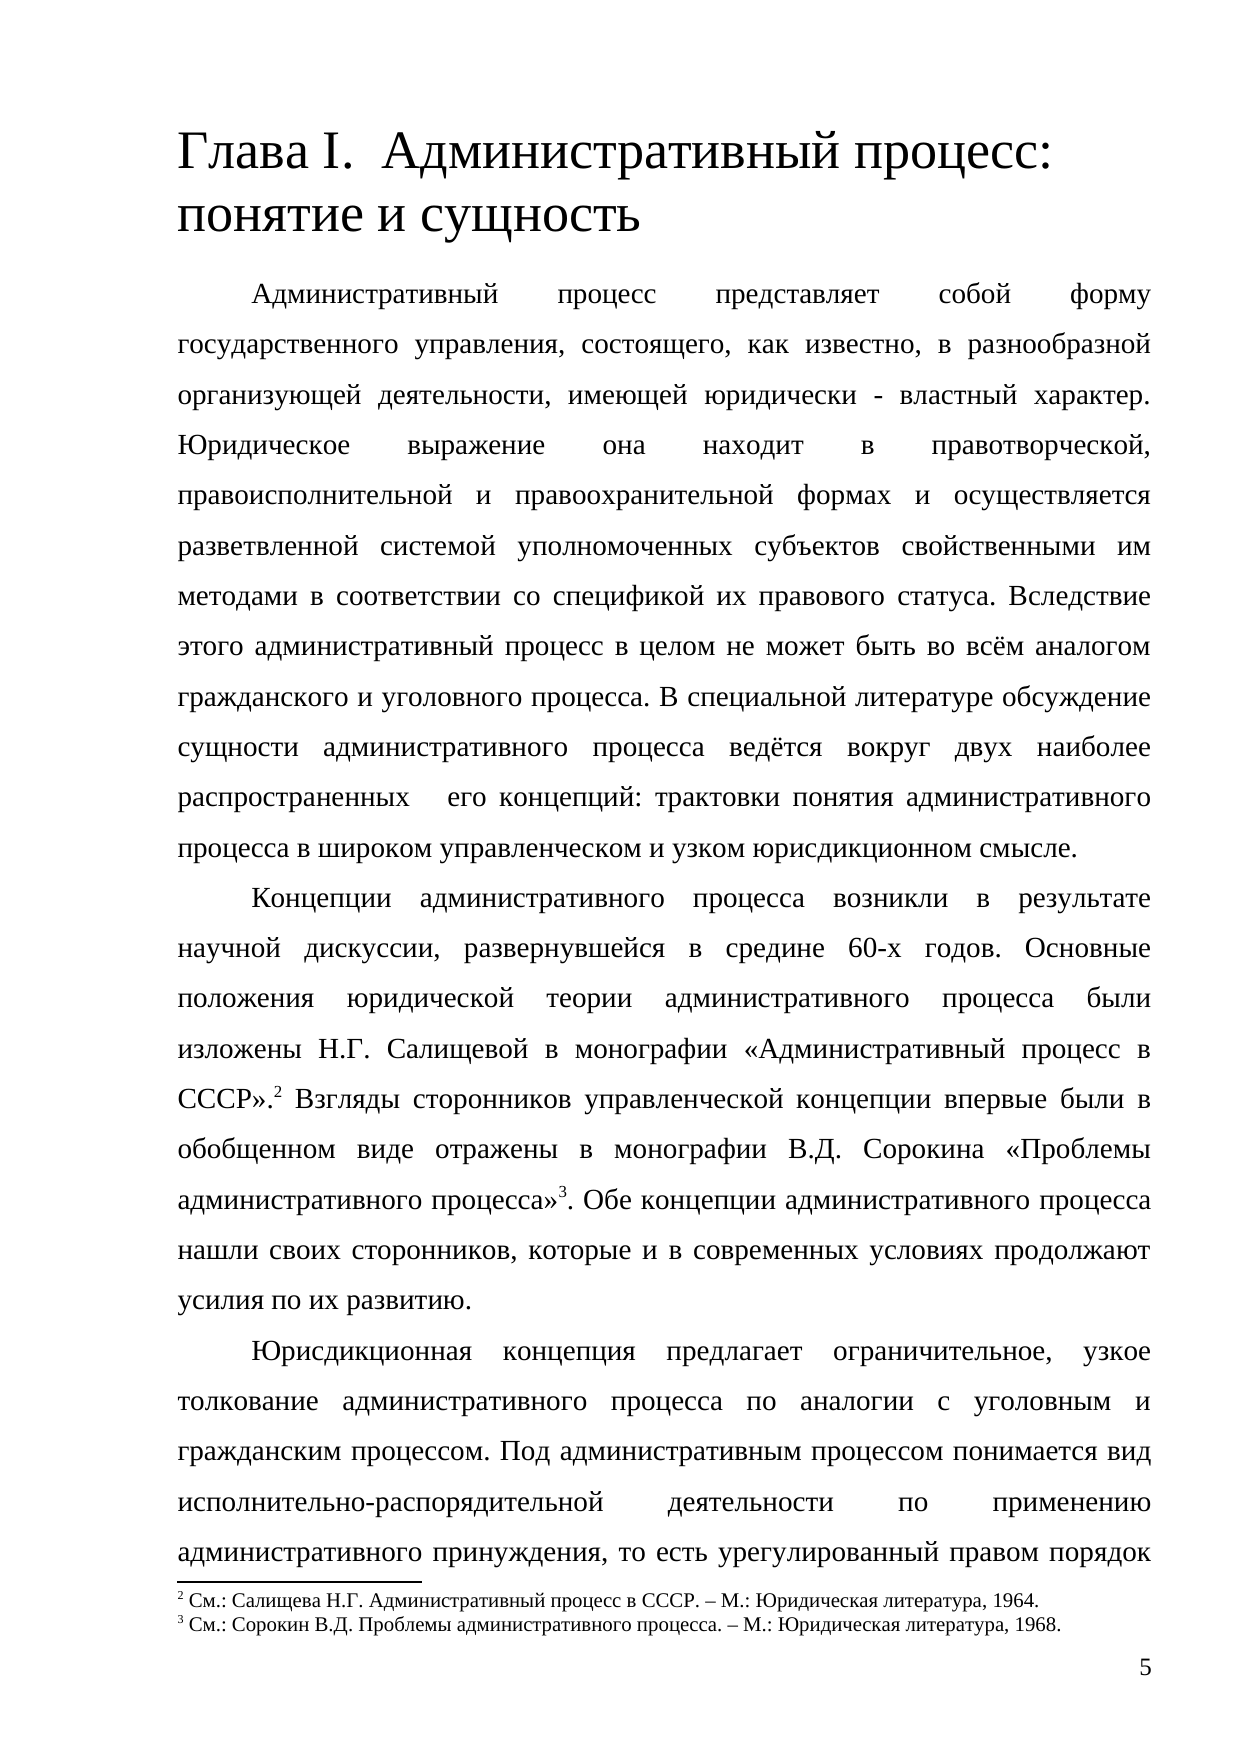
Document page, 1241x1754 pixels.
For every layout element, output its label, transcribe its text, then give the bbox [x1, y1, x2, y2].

text Концепции административного процесса возникли в результате научной дискуссии, развернувшейся в средине 60-х годов. Основные положения юридической теории административного процесса были изложены Н.Г. Салищевой в монографии «Административный процесс в СССР». Взгляды сторонников управленческой концепции впервые были в обобщенном виде отражены в монографии В.Д. Сорокина «Проблемы административного процесса». Обе концепции административного процесса нашли своих сторонников, которые и в современных условиях продолжают усилия по их развитию. [177, 880, 1152, 1316]
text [177, 1333, 1152, 1568]
text Административный процесс представляет собой форму государственного управления, состоящего, как известно, в разнообразной организующей деятельности, имеющей юридически - властный характер. Юридическое выражение она находит в правотворческой, правоисполнительной и правоохранительной формах и осуществляется разветвленной системой уполномоченных субъектов свойственными им методами в соответствии со спецификой их правового статуса. Вследствие этого административный процесс в целом не может быть во всём аналогом гражданского и уголовного процесса. В специальной литературе обсуждение сущности административного процесса ведётся вокруг двух наиболее распространенных его концепций: трактовки понятия административного процесса в широком управленческом и узком юрисдикционном смысле. [177, 276, 1152, 863]
text Глава I. Административный процесс: понятие и сущность [177, 118, 1152, 243]
